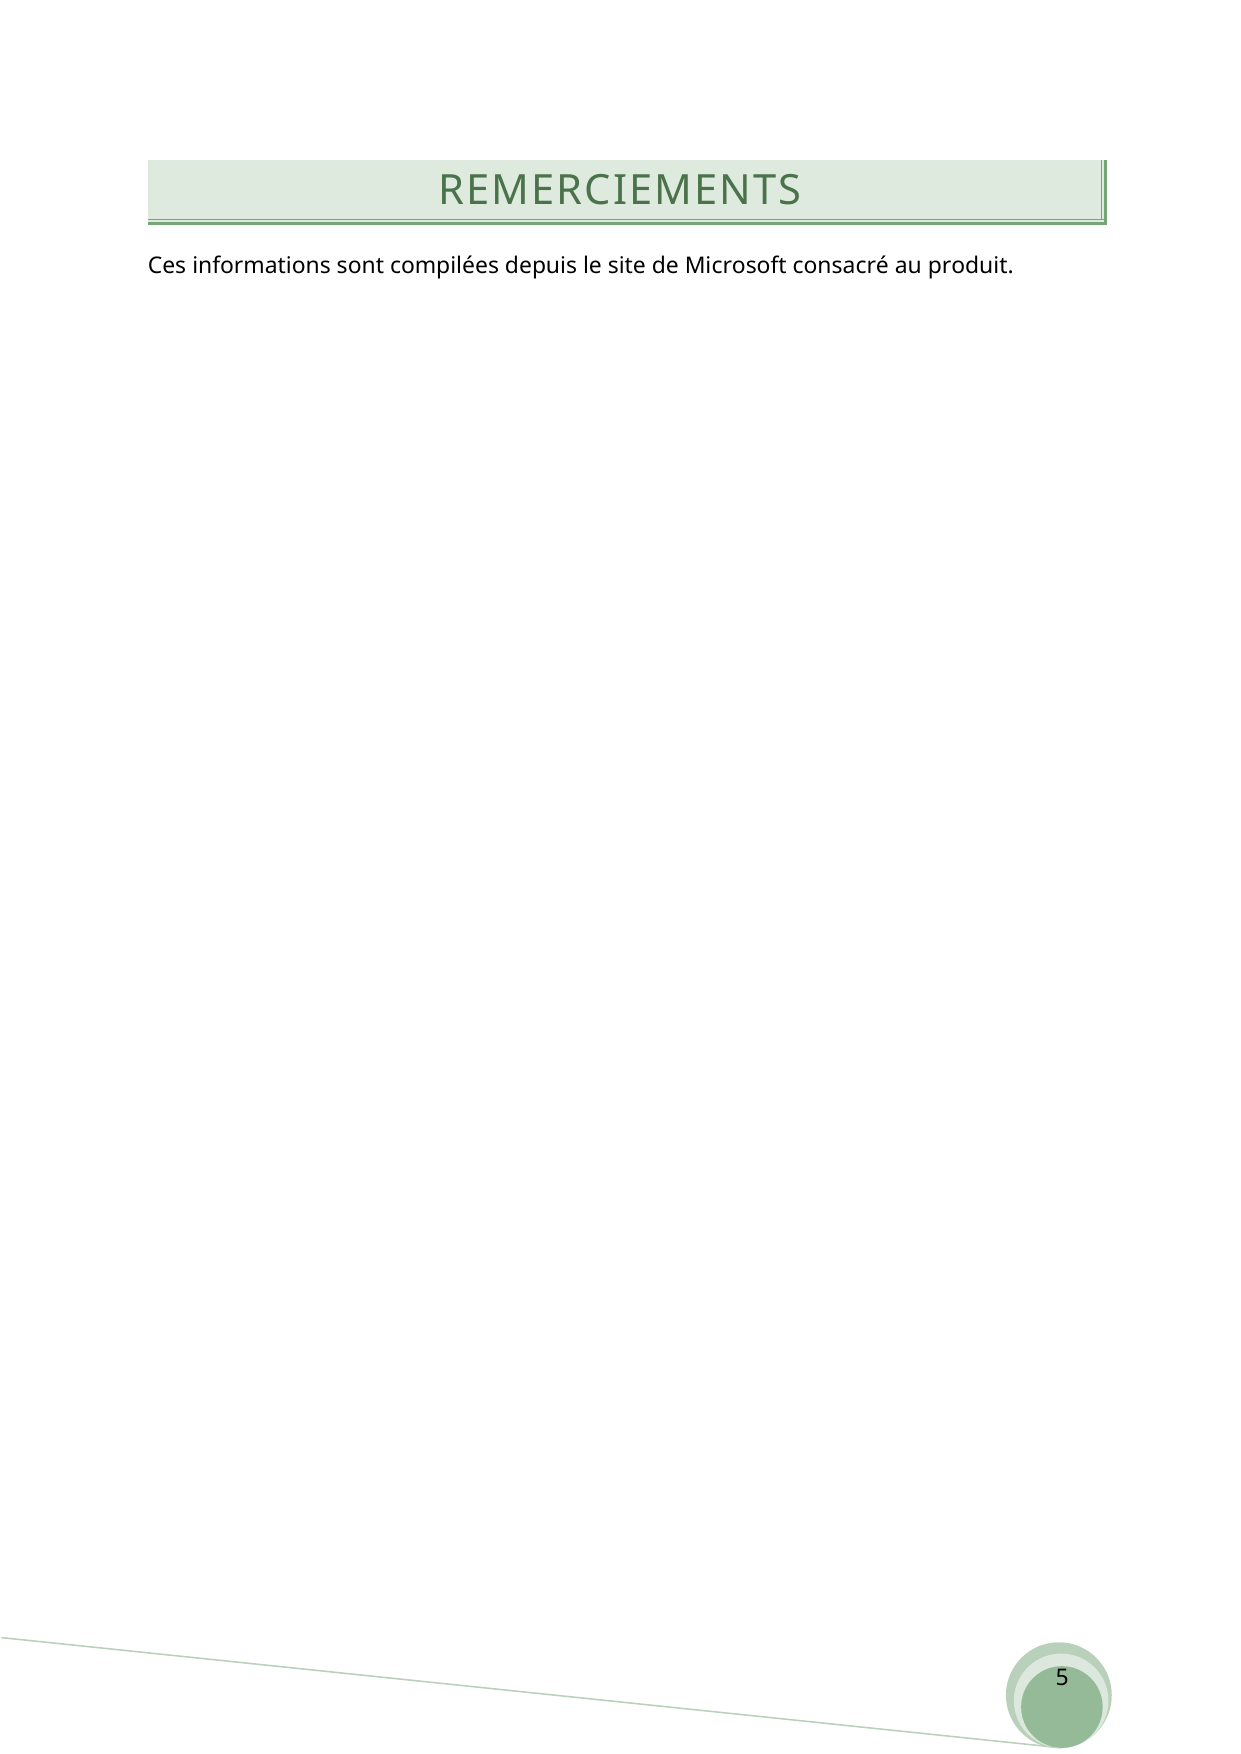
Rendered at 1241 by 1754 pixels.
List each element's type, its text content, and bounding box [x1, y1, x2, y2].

text Ces informations sont compilées depuis le site de Microsoft consacré au produit. [148, 248, 1092, 280]
subtitle Remerciements [148, 160, 1101, 219]
